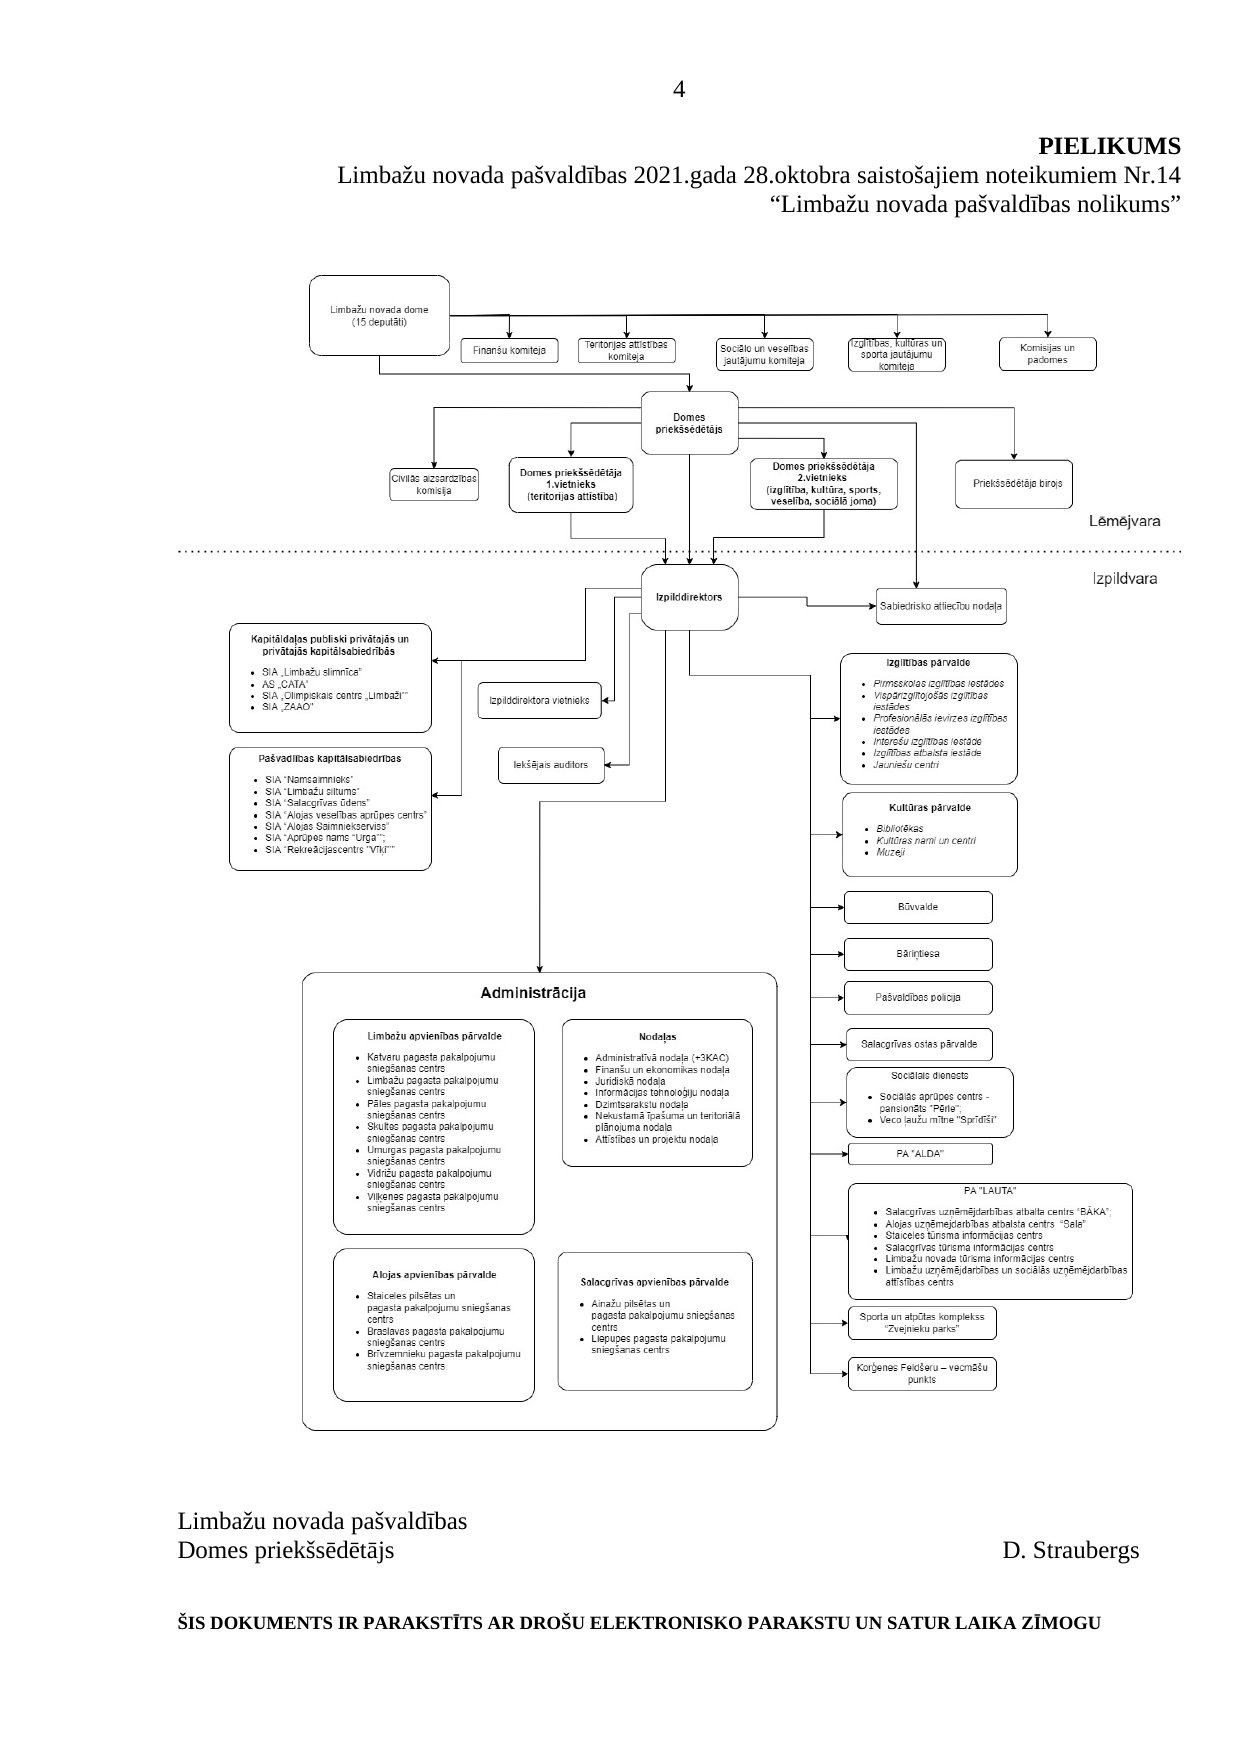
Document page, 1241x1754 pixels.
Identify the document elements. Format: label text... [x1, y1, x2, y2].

text ŠIS DOKUMENTS IR PARAKSTĪTS AR DROŠU ELEKTRONISKO PARAKSTU UN SATUR LAIKA ZĪMOGU [177, 1612, 1181, 1633]
list Limbažu novada pašvaldības 2021.gada 28.oktobra saistošajiem noteikumiem Nr.14 [252, 160, 1181, 189]
text Domes priekšsēdētājs D. Straubergs [177, 1535, 1181, 1564]
picture [177, 275, 1182, 1478]
list “Limbažu novada pašvaldības nolikums” [252, 189, 1181, 218]
list PIELIKUMS [252, 131, 1181, 160]
text Limbažu novada pašvaldības [177, 1506, 1181, 1535]
